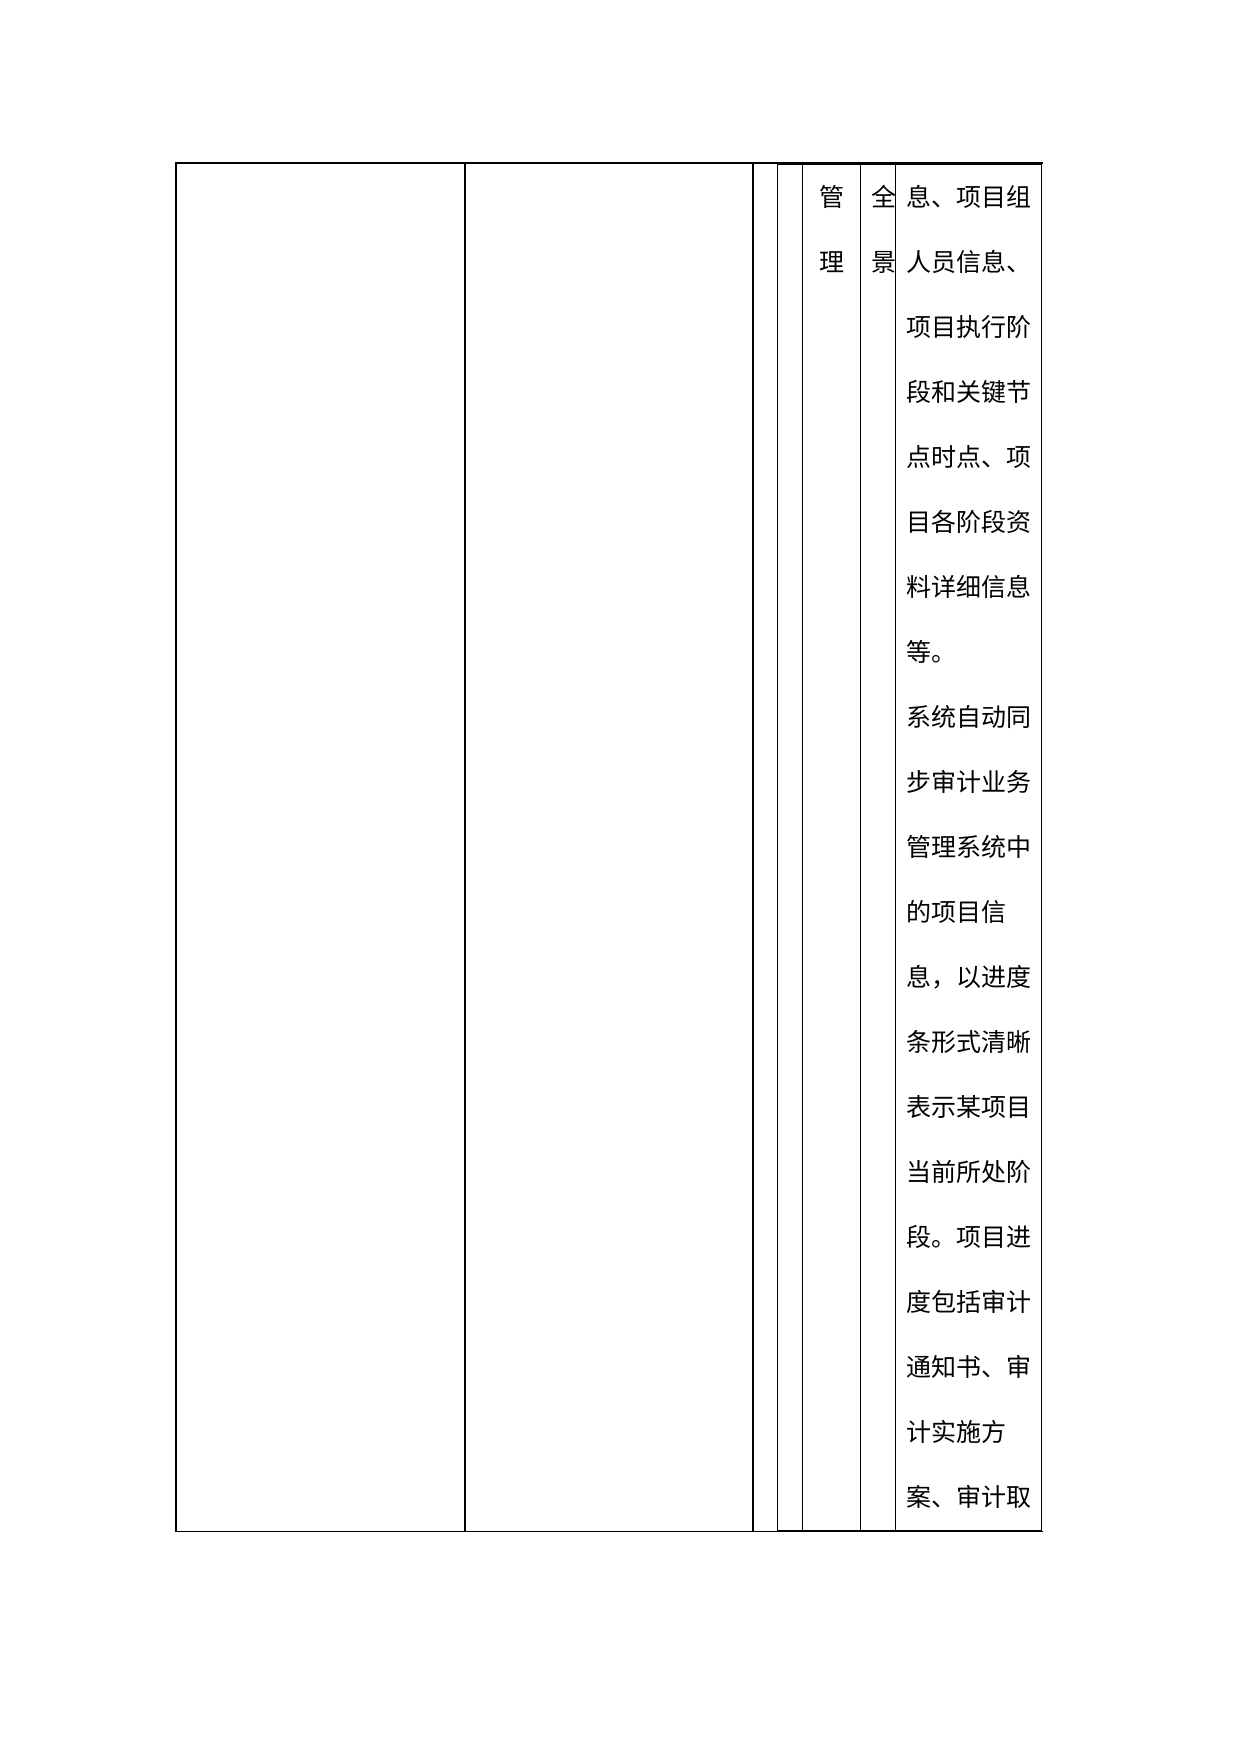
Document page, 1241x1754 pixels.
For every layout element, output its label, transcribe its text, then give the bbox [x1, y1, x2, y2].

table_cell 1 [177, 164, 464, 1531]
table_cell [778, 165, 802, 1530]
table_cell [896, 165, 1041, 1530]
table_cell [466, 164, 752, 1531]
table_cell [803, 165, 860, 1530]
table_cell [861, 165, 895, 1530]
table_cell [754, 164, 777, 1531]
